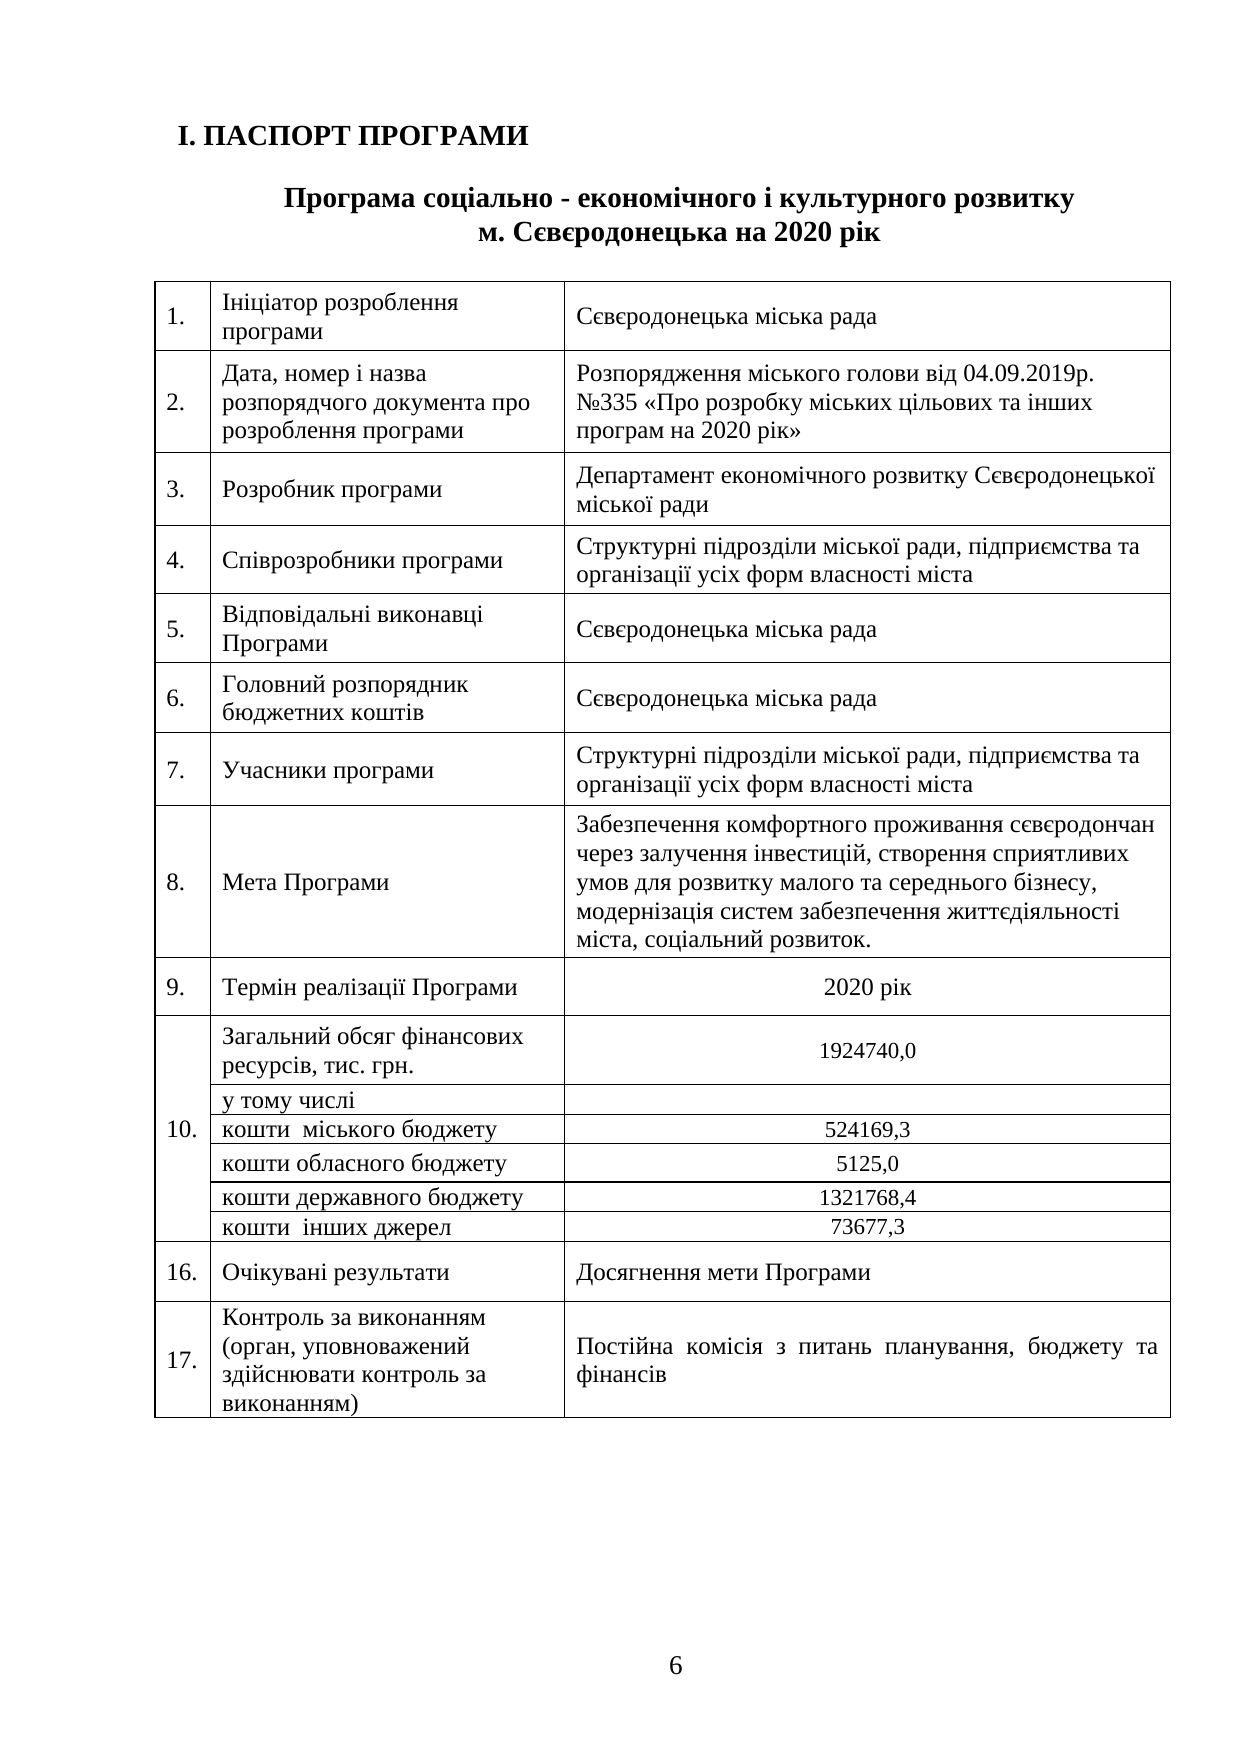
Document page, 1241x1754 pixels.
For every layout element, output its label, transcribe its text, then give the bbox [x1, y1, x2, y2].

table_cell Термін реалізації Програми [211, 958, 564, 1015]
table_cell Досягнення мети Програми [565, 1242, 1170, 1301]
table_cell Відповідальні виконавці Програми [211, 594, 564, 662]
table_cell у тому числі [211, 1085, 564, 1113]
table_header [156, 282, 210, 350]
table_cell [156, 733, 210, 805]
table_cell Структурні підрозділи міської ради, підприємства та організації усіх форм власності міста [565, 526, 1170, 593]
table_cell Сєвєродонецька міська рада [565, 663, 1170, 732]
table_cell [156, 453, 210, 525]
table_cell Очікувані результати [211, 1242, 564, 1301]
table_cell 1321768,4 [565, 1183, 1170, 1211]
table_cell кошти інших джерел [211, 1212, 564, 1241]
table_cell [156, 1016, 210, 1241]
table_cell Контроль за виконанням (орган, уповноважений здійснювати контроль за виконанням) [211, 1302, 564, 1417]
table_cell [156, 351, 210, 452]
table_cell 2020 рік [565, 958, 1170, 1015]
table_cell [156, 1242, 210, 1301]
table_header Ініціатор розроблення програми [211, 282, 564, 350]
table_cell Дата, номер і назва розпорядчого документа про розроблення програми [211, 351, 564, 452]
table_cell Сєвєродонецька міська рада [565, 594, 1170, 662]
table_cell [565, 1085, 1170, 1113]
table_header Сєвєродонецька міська рада [565, 282, 1170, 350]
title Програма соціально - економічного і культурного розвитку м. Сєвєродонецька на 2020 рік [177, 180, 1181, 247]
table_cell Структурні підрозділи міської ради, підприємства та організації усіх форм власності міста [565, 733, 1170, 805]
table_cell Мета Програми [211, 806, 564, 957]
table_cell [156, 526, 210, 593]
table_cell кошти обласного бюджету [211, 1144, 564, 1181]
table_cell 1924740,0 [565, 1016, 1170, 1084]
table_cell Забезпечення комфортного проживання сєвєродончан через залучення інвестицій, створення сприятливих умов для розвитку малого та середнього бізнесу, модернізація систем забезпечення життєдіяльності міста, соціальний розвиток. [565, 806, 1170, 957]
table_cell Розробник програми [211, 453, 564, 525]
table_cell Постійна комісія з питань планування, бюджету та фінансів [565, 1302, 1170, 1417]
table_cell Департамент економічного розвитку Сєвєродонецької міської ради [565, 453, 1170, 525]
table_cell [156, 806, 210, 957]
table_cell кошти міського бюджету [211, 1115, 564, 1143]
table_cell [156, 594, 210, 662]
table_cell 5125,0 [565, 1144, 1170, 1181]
table_cell [156, 663, 210, 732]
table_cell Учасники програми [211, 733, 564, 805]
table_cell Головний розпорядник бюджетних коштів [211, 663, 564, 732]
text І. ПАСПОРТ ПРОГРАМИ [177, 118, 1181, 152]
table_cell Співрозробники програми [211, 526, 564, 593]
table_cell 73677,3 [565, 1212, 1170, 1241]
table_cell [156, 1302, 210, 1417]
table_cell 524169,3 [565, 1115, 1170, 1143]
table_cell Загальний обсяг фінансових ресурсів, тис. грн. [211, 1016, 564, 1084]
table_cell Розпорядження міського голови від 04.09.2019р. №335 «Про розробку міських цільових та інших програм на 2020 рік» [565, 351, 1170, 452]
table_cell [156, 958, 210, 1015]
table_cell кошти державного бюджету [211, 1183, 564, 1211]
